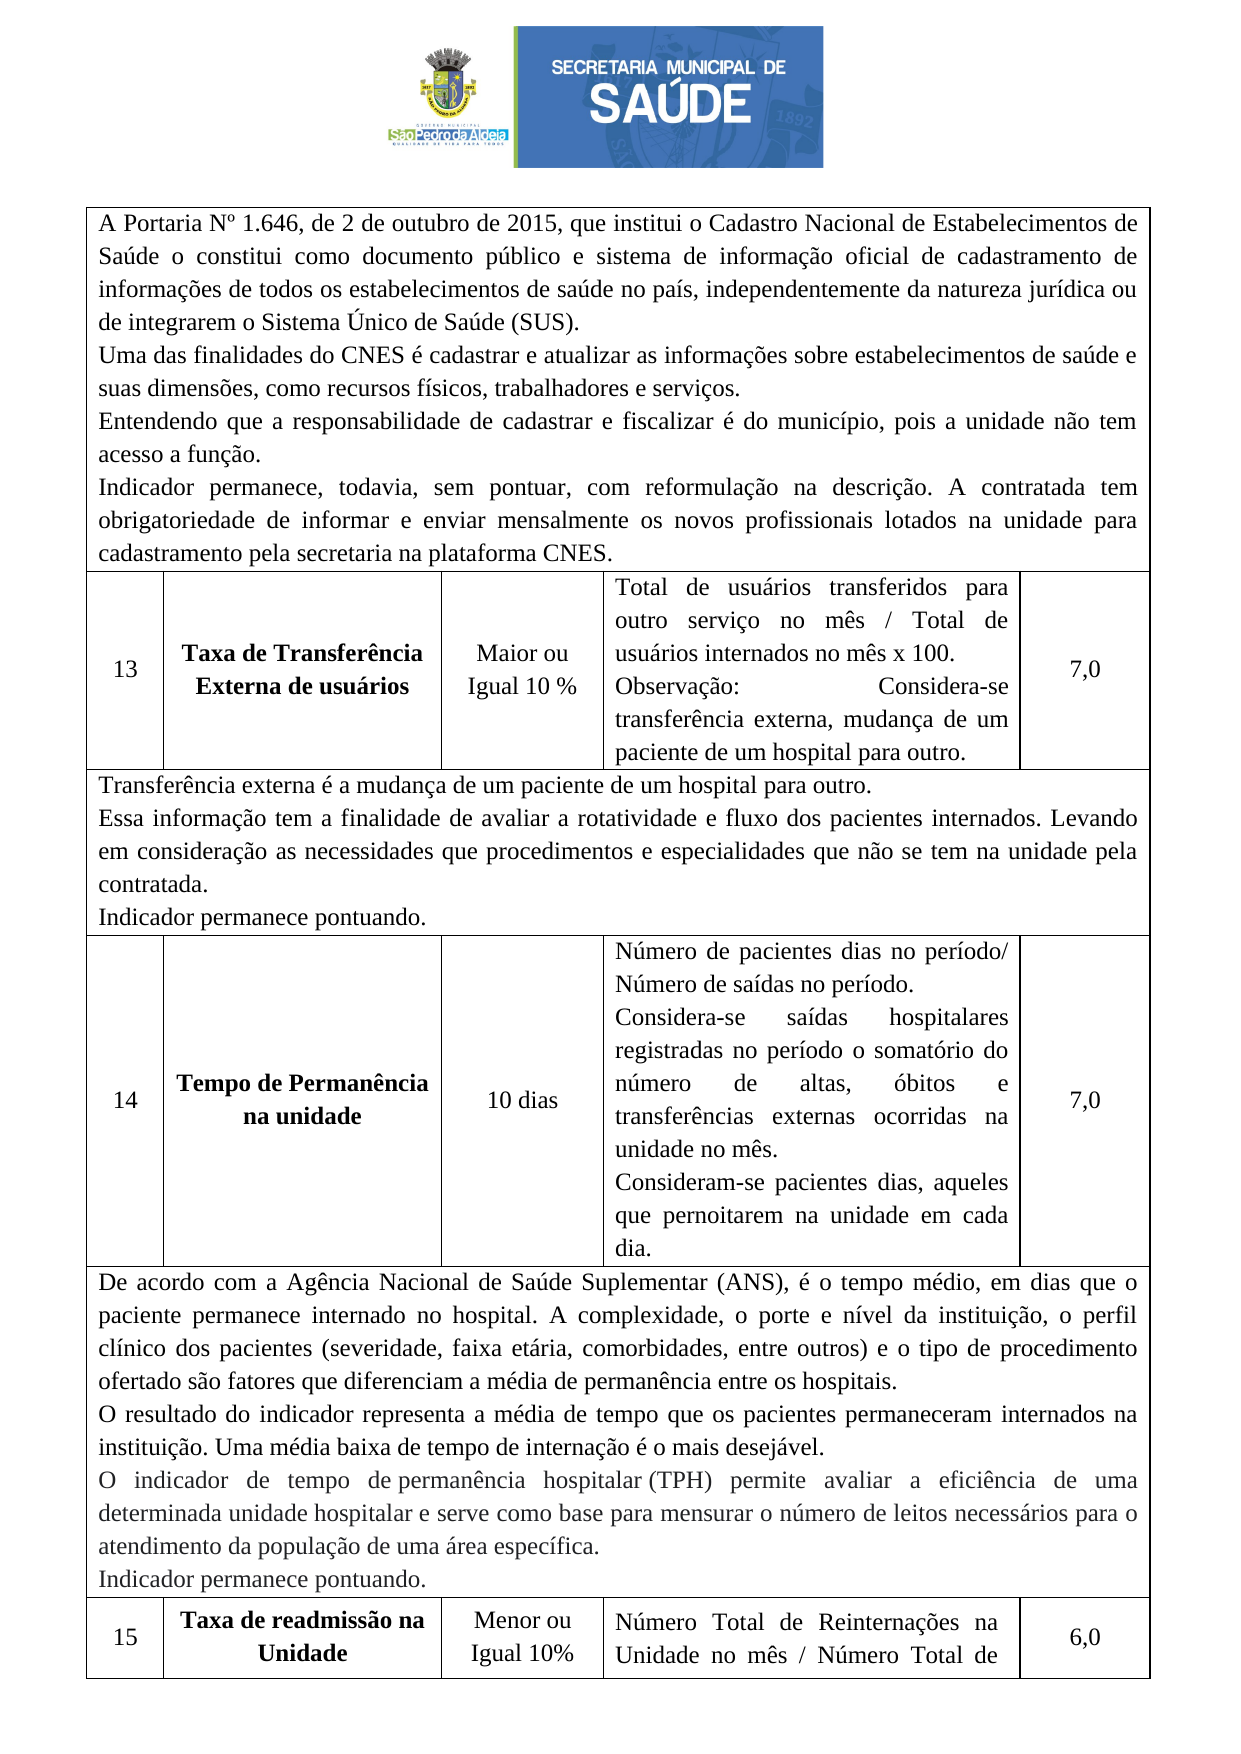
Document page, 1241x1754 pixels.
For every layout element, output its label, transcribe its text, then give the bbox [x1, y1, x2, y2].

table_cell Taxa de readmissão na Unidade [164, 1598, 441, 1678]
table_cell 14 [87, 936, 163, 1266]
table_cell 13 [87, 572, 163, 769]
table_cell Menor ou Igual 10% [442, 1598, 603, 1678]
table_cell Transferência externa é a mudança de um paciente de um hospital para outro. Essa informação tem a finalidade de avaliar a rotatividade e fluxo dos pacientes internados. Levando em consideração as necessidades que procedimentos e especialidades que não se tem na unidade pela contratada. Indicador permanece pontuando. [87, 770, 1149, 935]
table_cell Número de pacientes dias no período/ Número de saídas no período. Considera-se saídas hospitalares registradas no período o somatório do número de altas, óbitos e transferências externas ocorridas na unidade no mês. Consideram-se pacientes dias, aqueles que pernoitarem na unidade em cada dia. [604, 936, 1019, 1266]
table_cell 7,0 [1021, 572, 1149, 769]
table_cell Tempo de Permanência na unidade [164, 936, 441, 1266]
table_cell 10 dias [442, 936, 603, 1266]
picture [381, 26, 824, 168]
table_cell A Portaria Nº 1.646, de 2 de outubro de 2015, que institui o Cadastro Nacional de Estabelecimentos de Saúde o constitui como documento público e sistema de informação oficial de cadastramento de informações de todos os estabelecimentos de saúde no país, independentemente da natureza jurídica ou de integrarem o Sistema Único de Saúde (SUS). Uma das finalidades do CNES é cadastrar e atualizar as informações sobre estabelecimentos de saúde e suas dimensões, como recursos físicos, trabalhadores e serviços. Entendendo que a responsabilidade de cadastrar e fiscalizar é do município, pois a unidade não tem acesso a função. Indicador permanece, todavia, sem pontuar, com reformulação na descrição. A contratada tem obrigatoriedade de informar e enviar mensalmente os novos profissionais lotados na unidade para cadastramento pela secretaria na plataforma CNES. [87, 208, 1149, 571]
table_cell 6,0 [1021, 1598, 1149, 1678]
table_cell Maior ou Igual 10 % [442, 572, 603, 769]
table_cell 7,0 [1021, 936, 1149, 1266]
table_cell 15 [87, 1598, 163, 1678]
table_cell Total de usuários transferidos para outro serviço no mês / Total de usuários internados no mês x 100. Observação: Considera-se transferência externa, mudança de um paciente de um hospital para outro. [604, 572, 1019, 769]
table_cell De acordo com a Agência Nacional de Saúde Suplementar (ANS), é o tempo médio, em dias que o paciente permanece internado no hospital. A complexidade, o porte e nível da instituição, o perfil clínico dos pacientes (severidade, faixa etária, comorbidades, entre outros) e o tipo de procedimento ofertado são fatores que diferenciam a média de permanência entre os hospitais. O resultado do indicador representa a média de tempo que os pacientes permaneceram internados na instituição. Uma média baixa de tempo de internação é o mais desejável. O indicador de tempo de permanência hospitalar (TPH) permite avaliar a eficiência de uma determinada unidade hospitalar e serve como base para mensurar o número de leitos necessários para o atendimento da população de uma área específica. Indicador permanece pontuando. [87, 1267, 1149, 1597]
table_cell Taxa de Transferência Externa de usuários [164, 572, 441, 769]
